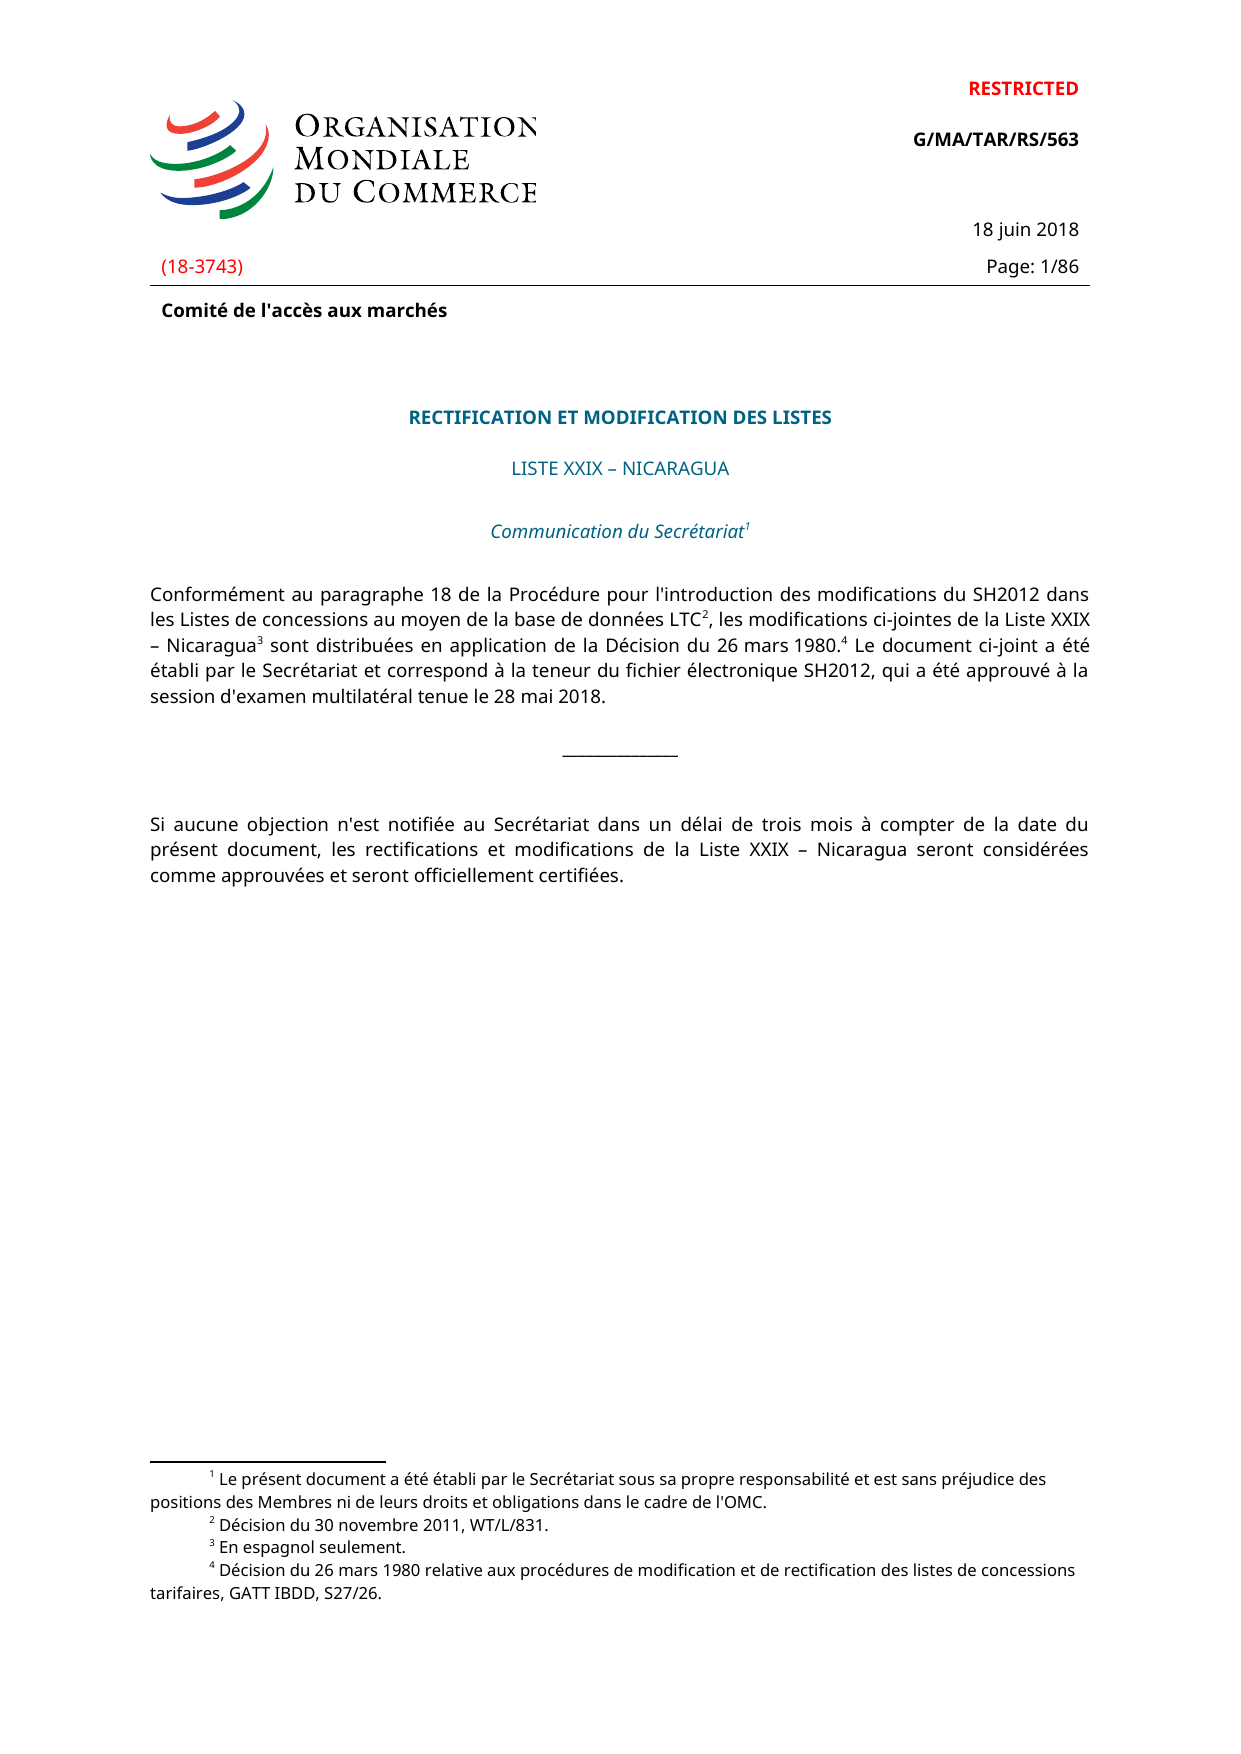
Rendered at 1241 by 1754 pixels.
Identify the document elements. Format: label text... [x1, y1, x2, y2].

title LISTE XXIX – NICARAGUA [150, 455, 1090, 481]
text Si aucune objection n'est notifiée au Secrétariat dans un délai de trois mois à compter de la date du présent document, les rectifications et modifications de la Liste XXIX – Nicaragua seront considérées comme approuvées et seront officiellement certifiées. [150, 811, 1090, 887]
text _______________ [150, 734, 1090, 760]
title RECTIFICATION ET MODIFICATION DES LISTES [150, 405, 1090, 430]
title Communication du Secrétariat [150, 518, 1090, 544]
text Conformément au paragraphe 18 de la Procédure pour l'introduction des modifications du SH2012 dans les Listes de concessions au moyen de la base de données LTC, les modifications ci-jointes de la Liste XXIX – Nicaragua sont distribuées en application de la Décision du 26 mars 1980. Le document ci-joint a été établi par le Secrétariat et correspond à la teneur du fichier électronique SH2012, qui a été approuvé à la session d'examen multilatéral tenue le 28 mai 2018. [150, 581, 1090, 709]
